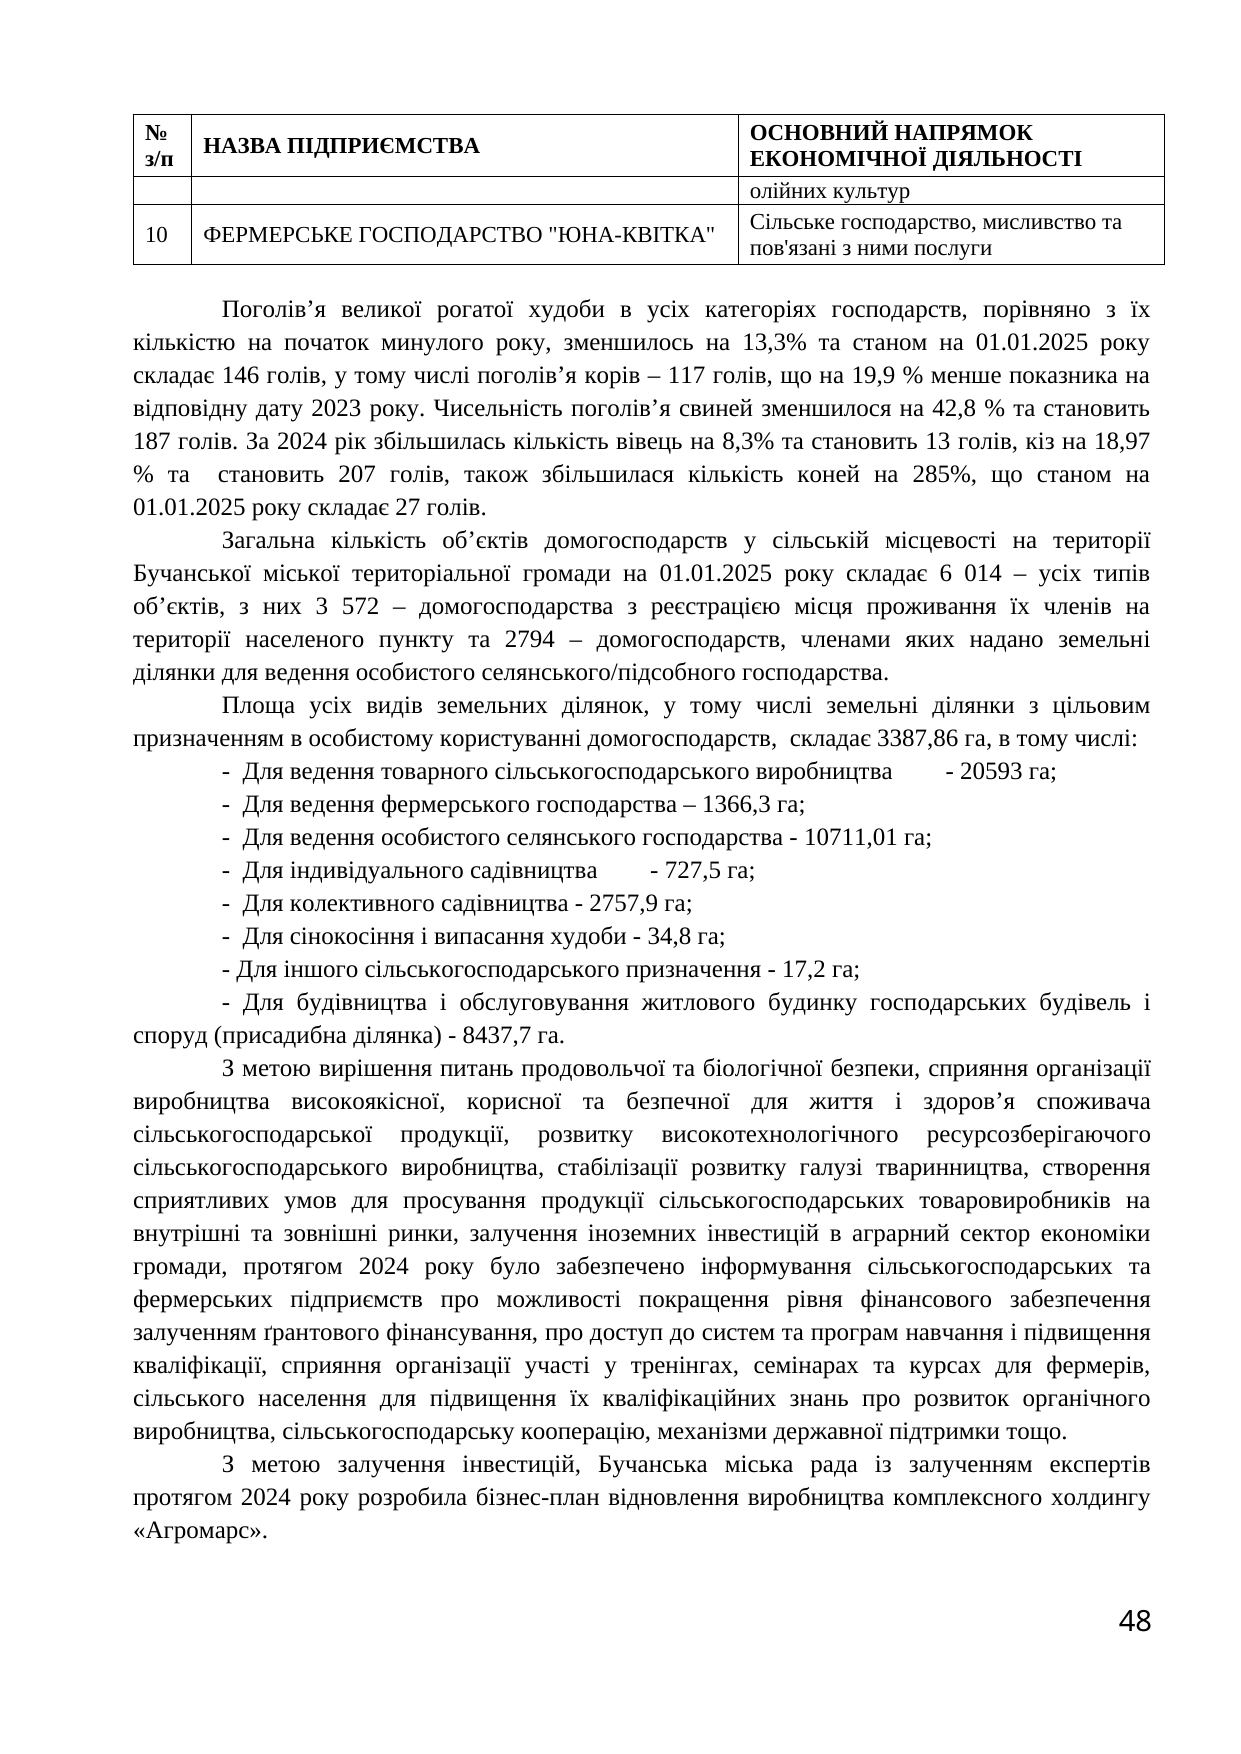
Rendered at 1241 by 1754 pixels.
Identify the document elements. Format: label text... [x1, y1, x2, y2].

text - Для індивідуального садівництва - 727,5 га; [133, 855, 1152, 884]
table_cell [739, 177, 1164, 203]
text - Для іншого сільськогосподарського призначення - 17,2 га; [133, 954, 1152, 983]
text - Для колективного садівництва - 2757,9 га; [133, 888, 1152, 917]
table_cell 10 [134, 205, 191, 264]
text З метою вирішення питань продовольчої та біологічної безпеки, сприяння організації виробництва високоякісної, корисної та безпечної для життя і здоров’я споживача сільськогосподарської продукції, розвитку високотехнологічного ресурсозберігаючого сільськогосподарського виробництва, стабілізації розвитку галузі тваринництва, створення сприятливих умов для просування продукції сільськогосподарських товаровиробників на внутрішні та зовнішні ринки, залучення іноземних інвестицій в аграрний сектор економіки громади, протягом 2024 року було забезпечено інформування сільськогосподарських та фермерських підприємств про можливості покращення рівня фінансового забезпечення залученням ґрантового фінансування, про доступ до систем та програм навчання і підвищення кваліфікації, сприяння організації участі у тренінгах, семінарах та курсах для фермерів, сільського населення для підвищення їх кваліфікаційних знань про розвиток органічного виробництва, сільськогосподарську кооперацію, механізми державної підтримки тощо. [133, 1053, 1152, 1445]
table_header № з/п [134, 115, 191, 176]
table_cell ФЕРМЕРСЬКЕ ГОСПОДАРСТВО "ЮНА-КВІТКА" [192, 205, 738, 264]
text Площа усіх видів земельних ділянок, у тому числі земельні ділянки з цільовим призначенням в особистому користуванні домогосподарств, складає 3387,86 га, в тому числі: [133, 690, 1152, 752]
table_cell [192, 177, 738, 203]
text - Для ведення фермерського господарства – 1366,3 га; [133, 789, 1152, 818]
table_cell 9 [134, 177, 191, 203]
table_cell Сільське господарство, мисливство та пов'язані з ними послуги [739, 205, 1164, 264]
text - Для сінокосіння і випасання худоби - 34,8 га; [133, 921, 1152, 950]
text Загальна кількість об’єктів домогосподарств у сільській місцевості на території Бучанської міської територіальної громади на 01.01.2025 року складає 6 014 – усіх типів об’єктів, з них 3 572 – домогосподарства з реєстрацією місця проживання їх членів на території населеного пункту та 2794 – домогосподарств, членами яких надано земельні ділянки для ведення особистого селянського/підсобного господарства. [133, 525, 1152, 686]
table_header ОСНОВНИЙ НАПРЯМОК ЕКОНОМІЧНОЇ ДІЯЛЬНОСТІ [739, 115, 1164, 176]
table_header НАЗВА ПІДПРИЄМСТВА [192, 115, 738, 176]
text - Для ведення товарного сільськогосподарського виробництва - 20593 га; [133, 756, 1152, 785]
text З метою залучення інвестицій, Бучанська міська рада із залученням експертів протягом 2024 року розробила бізнес-план відновлення виробництва комплексного холдингу «Агромарс». [133, 1449, 1152, 1544]
text - Для ведення особистого селянського господарства - 10711,01 га; [133, 822, 1152, 851]
text Поголів’я великої рогатої худоби в усіх категоріях господарств, порівняно з їх кількістю на початок минулого року, зменшилось на 13,3% та станом на 01.01.2025 року складає 146 голів, у тому числі поголів’я корів – 117 голів, що на 19,9 % менше показника на відповідну дату 2023 року. Чисельність поголів’я свиней зменшилося на 42,8 % та становить 187 голів. За 2024 рік збільшилась кількість вівець на 8,3% та становить 13 голів, кіз на 18,97 % та становить 207 голів, також збільшилася кількість коней на 285%, що станом на 01.01.2025 року складає 27 голів. [133, 294, 1152, 521]
text - Для будівництва і обслуговування житлового будинку господарських будівель і споруд (присадибна ділянка) - 8437,7 га. [133, 987, 1152, 1049]
